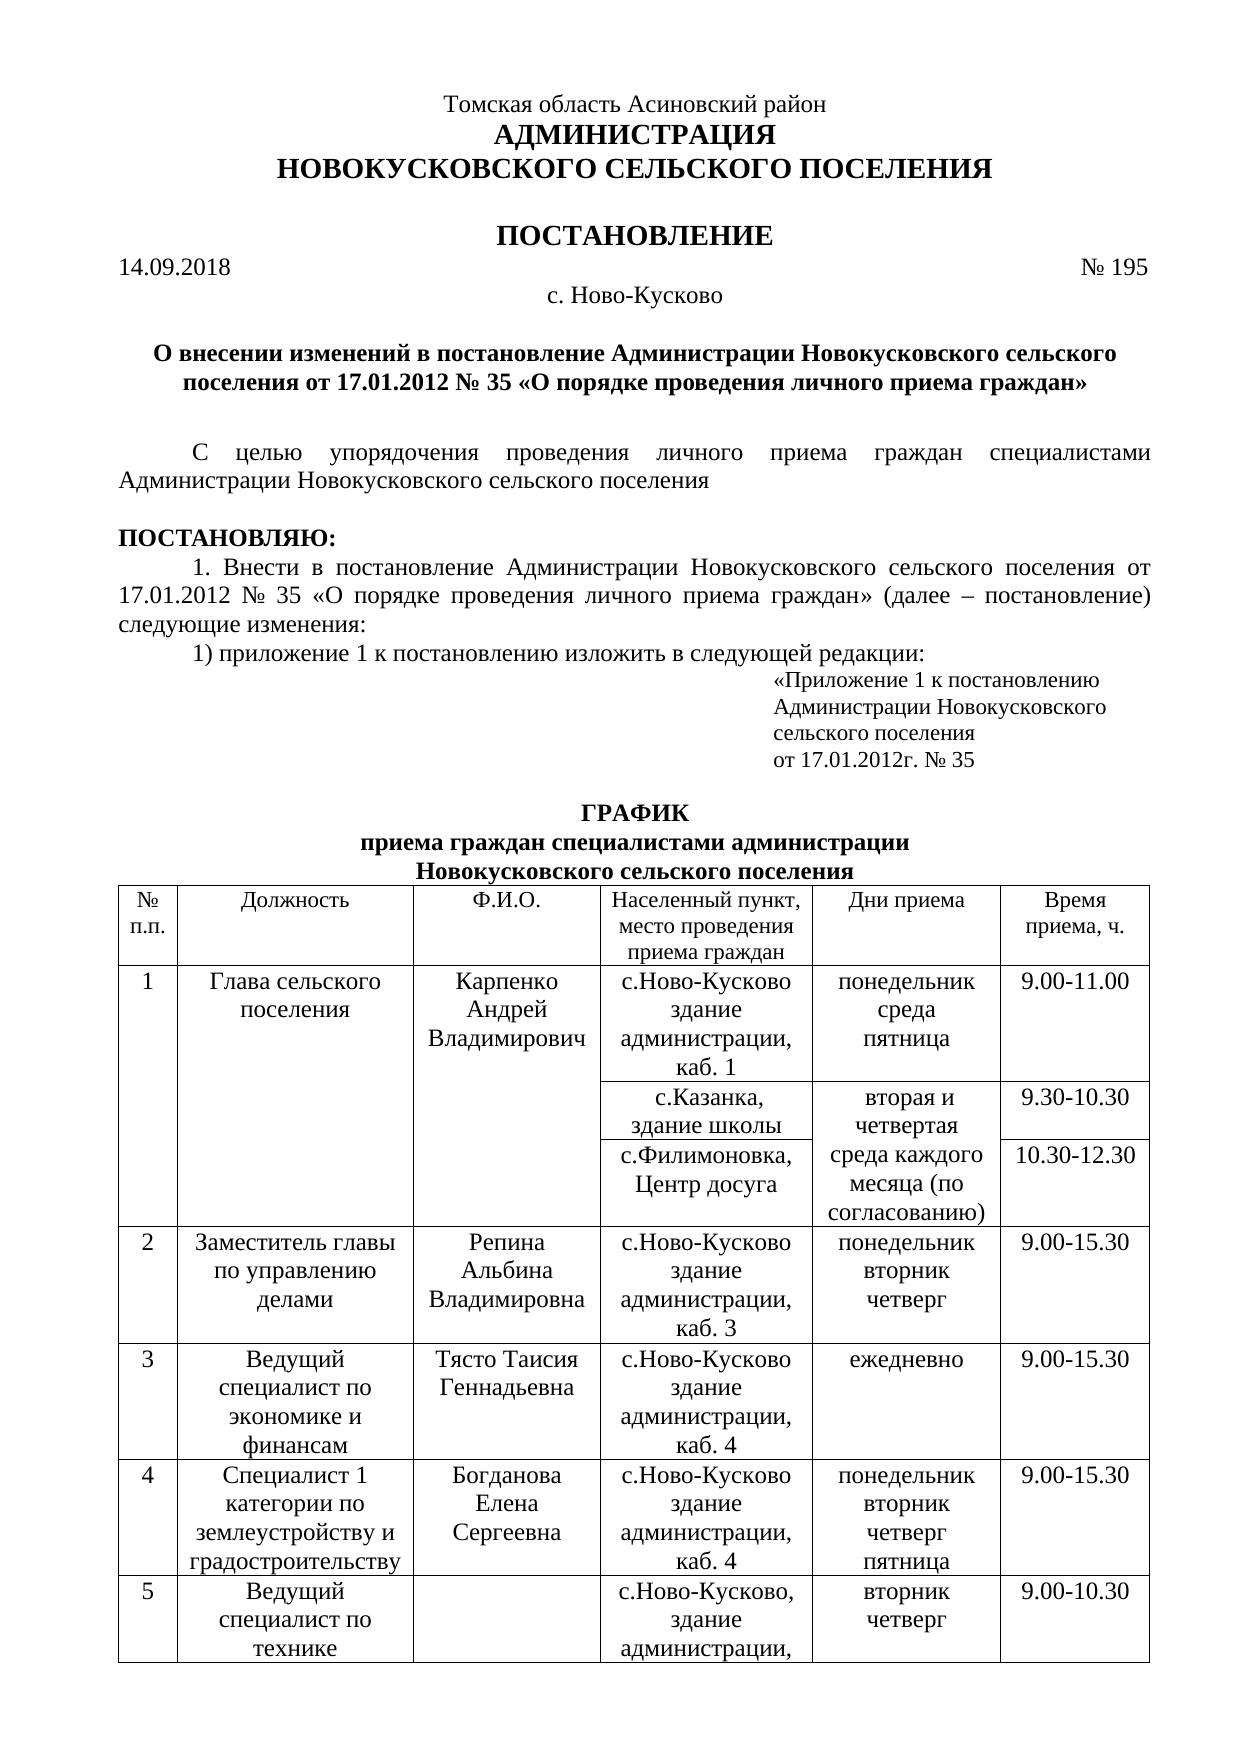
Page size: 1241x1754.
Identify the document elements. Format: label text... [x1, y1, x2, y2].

table_cell Карпенко Андрей Владимирович [414, 966, 600, 1226]
table_cell 10.30-12.30 [1001, 1140, 1149, 1226]
table_cell 9.00-11.00 [1001, 966, 1149, 1081]
text сельского поселения [699, 719, 1152, 746]
text АДМИНИСТРАЦИЯ [118, 117, 1152, 151]
table_cell с.Ново-Кусково здание администрации, каб. 4 [601, 1344, 812, 1459]
table_cell 9.00-15.30 [1001, 1344, 1149, 1459]
table_header Дни приема [813, 886, 1000, 965]
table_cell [601, 1576, 812, 1662]
table_cell Заместитель главы по управлению делами [178, 1227, 413, 1343]
text ПОСТАНОВЛЯЮ: [118, 523, 1152, 552]
text 14.09.2018 № 195 [118, 252, 1152, 280]
table_header Должность [178, 886, 413, 965]
table_cell понедельник вторник четверг пятница [813, 1460, 1000, 1575]
table_cell ежедневно [813, 1344, 1000, 1459]
table_header № п.п. [119, 886, 177, 965]
table_cell вторая и четвертая среда каждого месяца (по согласованию) [813, 1082, 1000, 1226]
table_cell Богданова Елена Сергеевна [414, 1460, 600, 1575]
text Администрации Новокусковского [699, 693, 1152, 719]
table_cell 9.00-10.30 [1001, 1576, 1149, 1662]
text О внесении изменений в постановление Администрации Новокусковского сельского поселения от 17.01.2012 № 35 «О порядке проведения личного приема граждан» [118, 338, 1152, 395]
table_cell 2 [119, 1227, 177, 1343]
table_header Время приема, ч. [1001, 886, 1149, 965]
text с. Ново-Кусково [118, 280, 1152, 309]
table_cell 5 [119, 1576, 177, 1662]
table_cell 9.30-10.30 [1001, 1082, 1149, 1139]
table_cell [178, 1576, 413, 1662]
table_header Населенный пункт, место проведения приема граждан [601, 886, 812, 965]
table_cell Репина Альбина Владимировна [414, 1227, 600, 1343]
table_cell с.Казанка, здание школы [601, 1082, 812, 1139]
table_cell [414, 1576, 600, 1662]
text Новокусковского сельского поселения [118, 856, 1152, 884]
text Томская область Асиновский район [118, 89, 1152, 117]
table_cell 3 [119, 1344, 177, 1459]
table_cell Специалист 1 категории по землеустройству и градостроительству [178, 1460, 413, 1575]
table_header Ф.И.О. [414, 886, 600, 965]
text ГРАФИК [118, 798, 1152, 827]
text 1. Внести в постановление Администрации Новокусковского сельского поселения от 17.01.2012 № 35 «О порядке проведения личного приема граждан» (далее – постановление) следующие изменения: [118, 552, 1152, 638]
table_cell вторник четверг [813, 1576, 1000, 1662]
text С целью упорядочения проведения личного приема граждан специалистами Администрации Новокусковского сельского поселения [118, 437, 1152, 494]
table_cell с.Ново-Кусково здание администрации, каб. 4 [601, 1460, 812, 1575]
table_cell 9.00-15.30 [1001, 1227, 1149, 1343]
table_cell Глава сельского поселения [178, 966, 413, 1226]
table_cell 4 [119, 1460, 177, 1575]
text от 17.01.2012г. № 35 [699, 746, 1152, 772]
table_cell Тясто Таисия Геннадьевна [414, 1344, 600, 1459]
table_cell с.Филимоновка, Центр досуга [601, 1140, 812, 1226]
text «Приложение 1 к постановлению [699, 667, 1152, 693]
table_cell Ведущий специалист по экономике и финансам [178, 1344, 413, 1459]
text 1) приложение 1 к постановлению изложить в следующей редакции: [118, 638, 1152, 667]
table_cell 9.00-15.30 [1001, 1460, 1149, 1575]
table_cell с.Ново-Кусково здание администрации, каб. 1 [601, 966, 812, 1081]
table_cell 1 [119, 966, 177, 1226]
text ПОСТАНОВЛЕНИЕ [118, 218, 1152, 252]
text приема граждан специалистами администрации [118, 827, 1152, 856]
table_cell понедельник вторник четверг [813, 1227, 1000, 1343]
table_cell с.Ново-Кусково здание администрации, каб. 3 [601, 1227, 812, 1343]
table_cell понедельник среда пятница [813, 966, 1000, 1081]
text НОВОКУСКОВСКОГО СЕЛЬСКОГО ПОСЕЛЕНИЯ [118, 151, 1152, 184]
